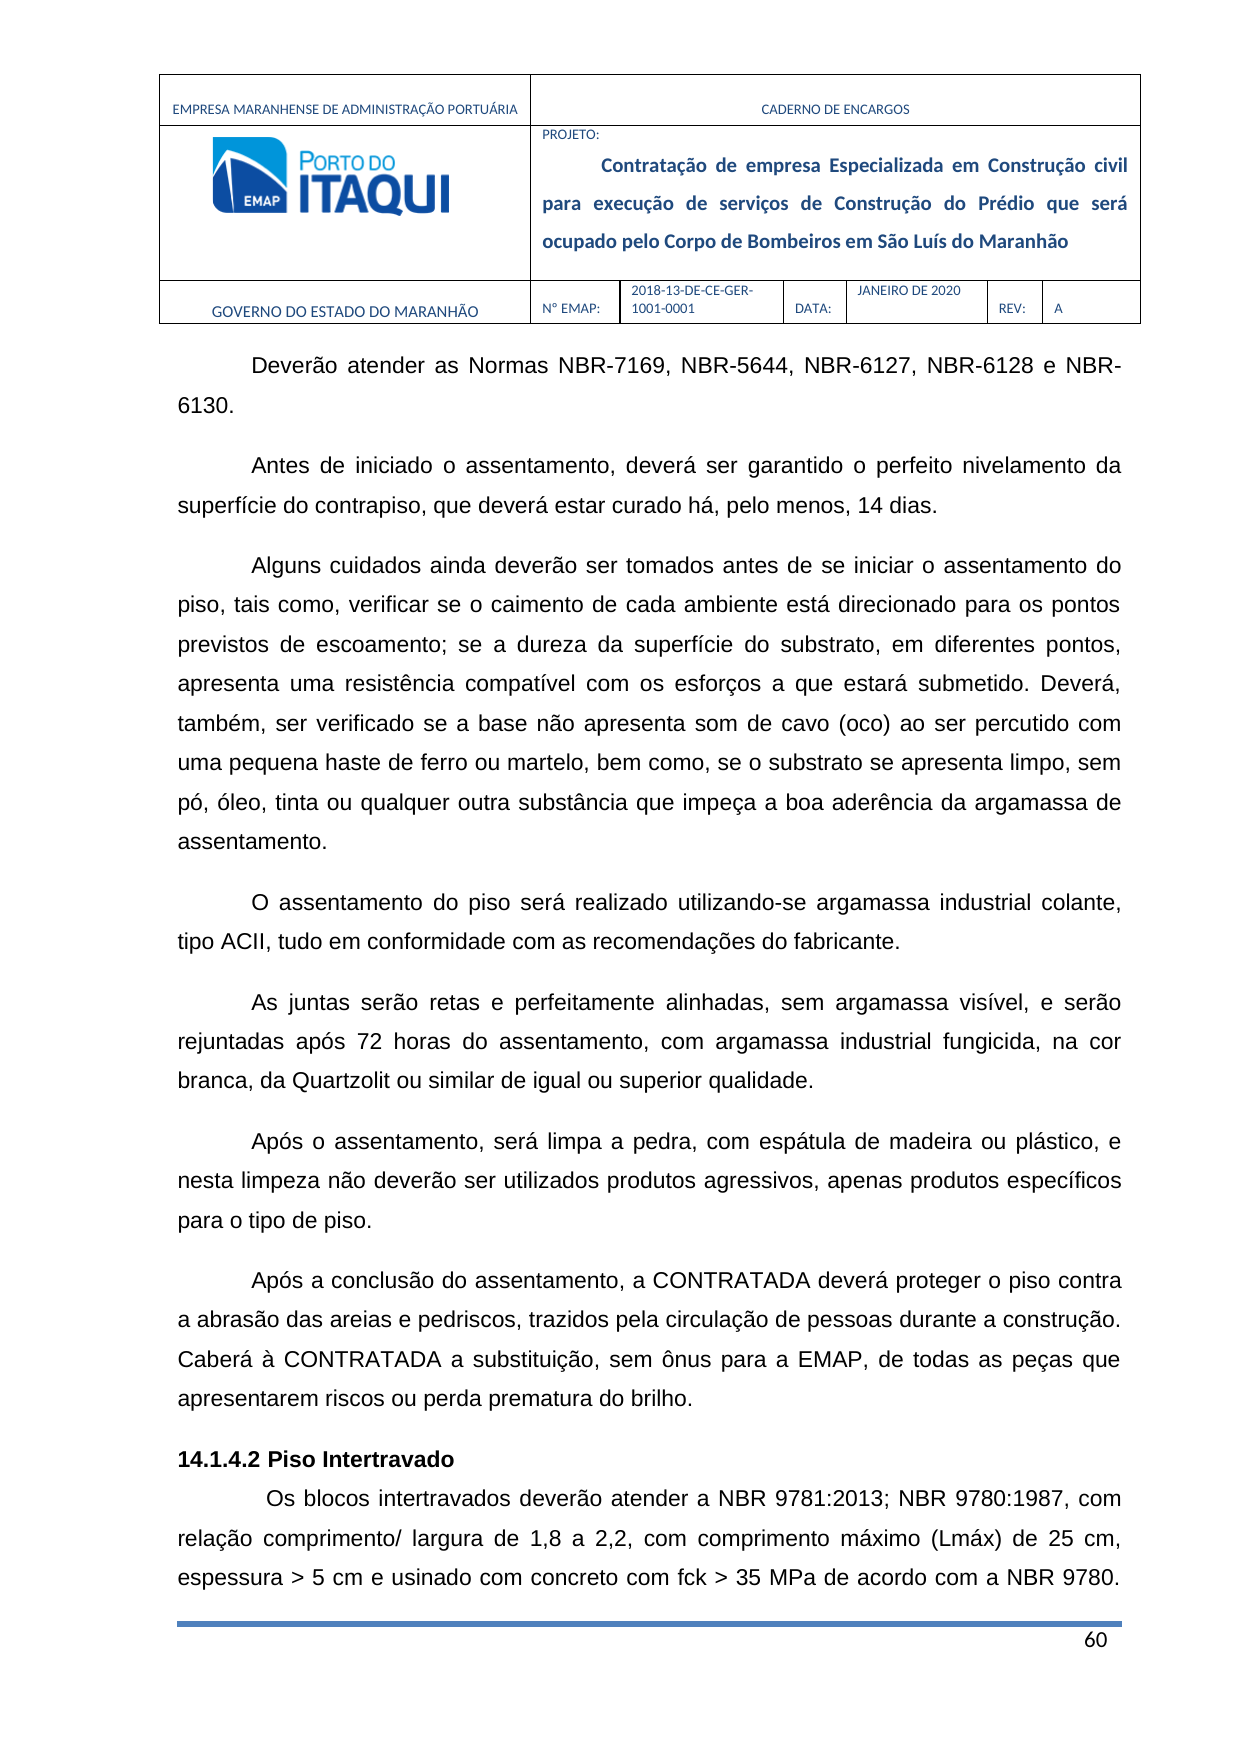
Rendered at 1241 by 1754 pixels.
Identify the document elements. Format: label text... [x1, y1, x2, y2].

picture [212, 137, 449, 216]
text Após a conclusão do assentamento, a CONTRATADA deverá proteger o piso contra a abrasão das areias e pedriscos, trazidos pela circulação de pessoas durante a construção. Caberá à CONTRATADA a substituição, sem ônus para a EMAP, de todas as peças que apresentarem riscos ou perda prematura do brilho. [177, 1267, 1122, 1412]
text Alguns cuidados ainda deverão ser tomados antes de se iniciar o assentamento do piso, tais como, verificar se o caimento de cada ambiente está direcionado para os pontos previstos de escoamento; se a dureza da superfície do substrato, em diferentes pontos, apresenta uma resistência compatível com os esforços a que estará submetido. Deverá, também, ser verificado se a base não apresenta som de cavo (oco) ao ser percutido com uma pequena haste de ferro ou martelo, bem como, se o substrato se apresenta limpo, sem pó, óleo, tinta ou qualquer outra substância que impeça a boa aderência da argamassa de assentamento. [177, 552, 1122, 855]
text Deverão atender as Normas NBR-7169, NBR-5644, NBR-6127, NBR-6128 e NBR-6130. [177, 352, 1122, 418]
text As juntas serão retas e perfeitamente alinhadas, sem argamassa visível, e serão rejuntadas após 72 horas do assentamento, com argamassa industrial fungicida, na cor branca, da Quartzolit ou similar de igual ou superior qualidade. [177, 988, 1122, 1094]
text O assentamento do piso será realizado utilizando-se argamassa industrial colante, tipo ACII, tudo em conformidade com as recomendações do fabricante. [177, 889, 1122, 954]
text Antes de iniciado o assentamento, deverá ser garantido o perfeito nivelamento da superfície do contrapiso, que deverá estar curado há, pelo menos, 14 dias. [177, 452, 1122, 518]
text Após o assentamento, será limpa a pedra, com espátula de madeira ou plástico, e nesta limpeza não deverão ser utilizados produtos agressivos, apenas produtos específicos para o tipo de piso. [177, 1128, 1122, 1233]
subtitle Piso Intertravado [177, 1446, 1122, 1472]
